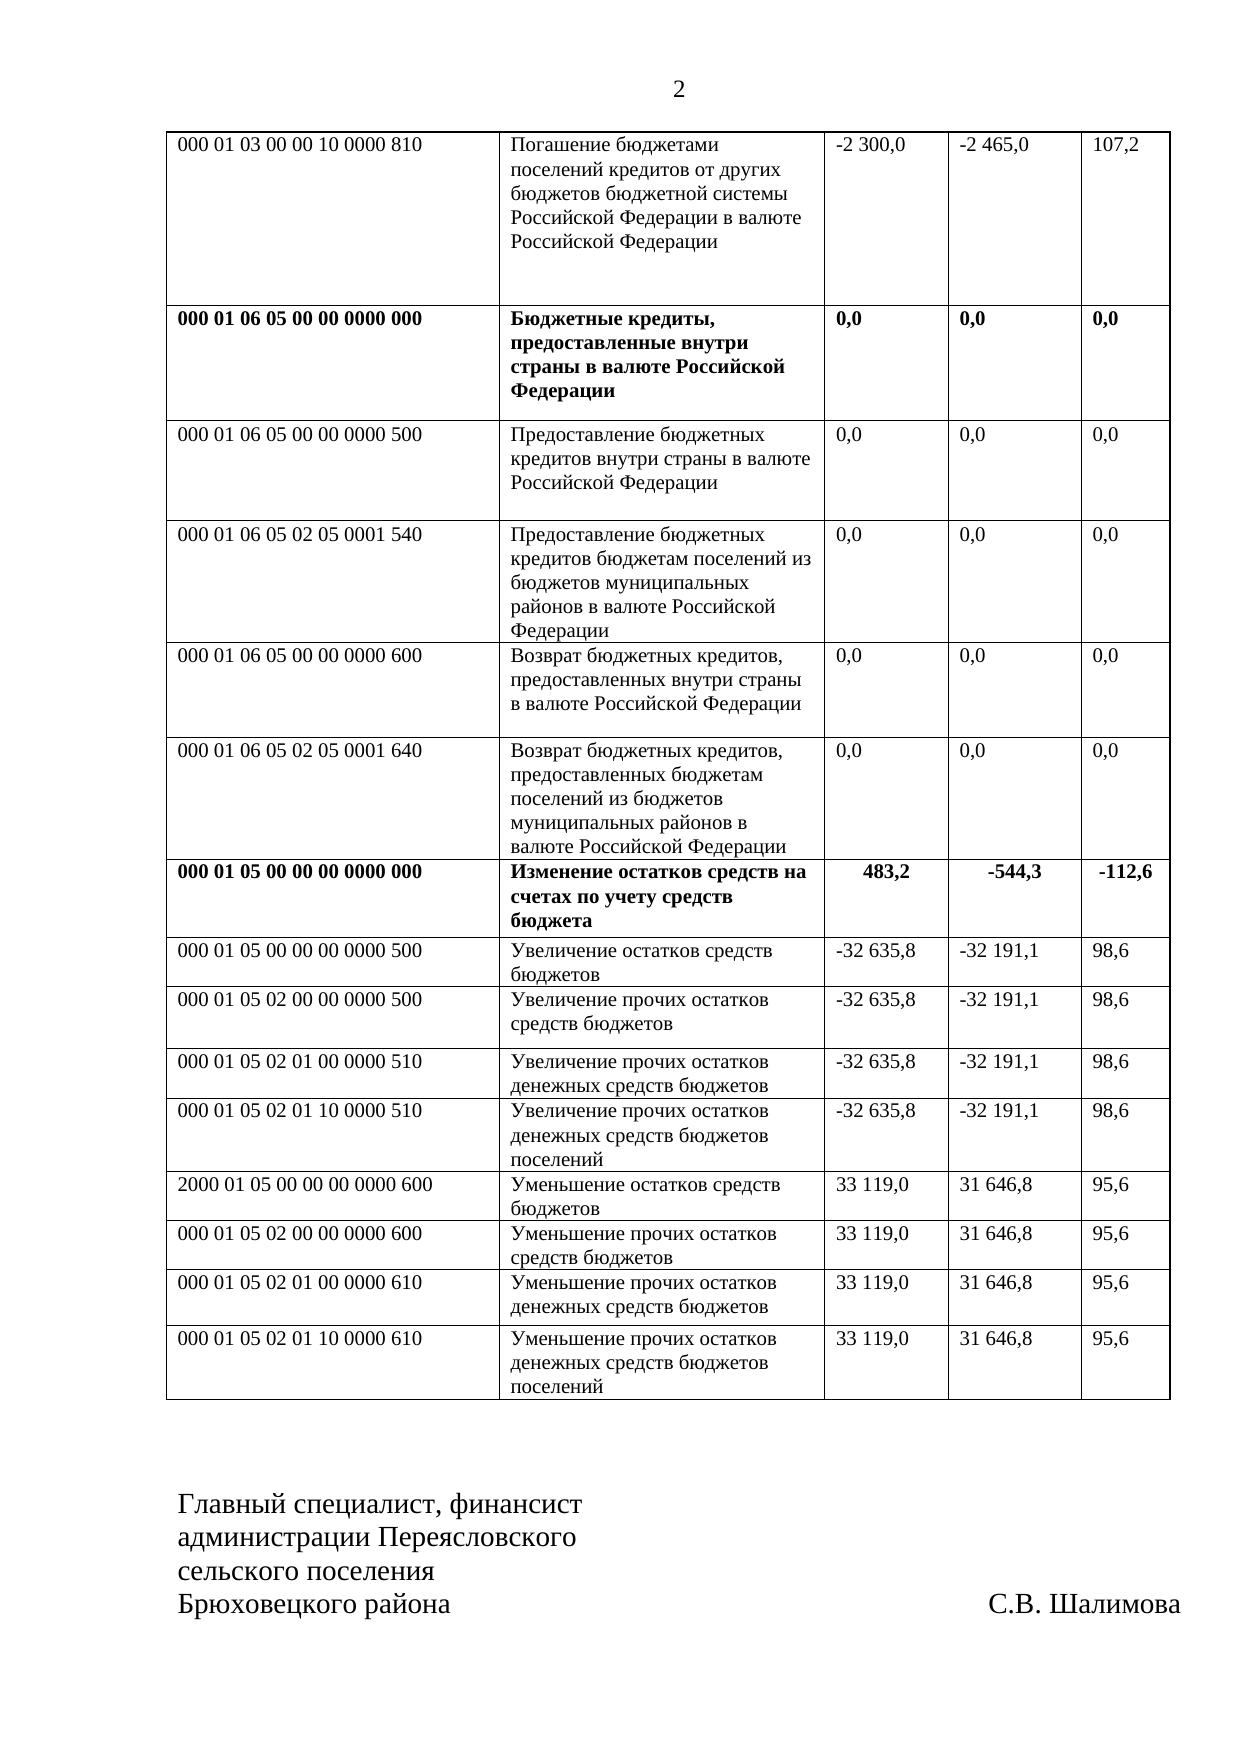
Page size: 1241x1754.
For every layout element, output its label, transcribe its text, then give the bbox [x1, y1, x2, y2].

text администрации Переясловского [177, 1519, 1181, 1553]
table_cell 98,6 [1082, 1099, 1169, 1171]
table_cell 0,0 [1082, 643, 1169, 737]
table_cell 000 01 06 05 00 00 0000 500 [167, 421, 499, 520]
text Главный специалист, финансист [177, 1486, 1181, 1519]
table_cell Увеличение остатков средств бюджетов [500, 938, 824, 986]
table_cell 0,0 [1082, 521, 1169, 642]
table_cell 31 646,8 [949, 1326, 1081, 1398]
table_cell 0,0 [825, 421, 948, 520]
table_cell 000 01 05 02 00 00 0000 500 [167, 987, 499, 1048]
text сельского поселения [177, 1553, 1181, 1586]
table_cell 000 01 05 00 00 00 0000 500 [167, 938, 499, 986]
table_cell 98,6 [1082, 938, 1169, 986]
table_cell 0,0 [949, 643, 1081, 737]
table_cell 000 01 06 05 00 00 0000 000 [167, 306, 499, 420]
table_cell 0,0 [825, 521, 948, 642]
table_cell 95,6 [1082, 1221, 1169, 1269]
table_cell 33 119,0 [825, 1326, 948, 1398]
table_cell Уменьшение прочих остатков денежных средств бюджетов [500, 1270, 824, 1325]
table_cell -112,6 [1082, 860, 1169, 937]
table_cell 000 01 05 02 01 00 0000 510 [167, 1049, 499, 1097]
text Брюховецкого района С.В. Шалимова [177, 1586, 1181, 1620]
table_cell -32 191,1 [949, 1049, 1081, 1097]
table_cell 0,0 [949, 421, 1081, 520]
table_cell -2 300,0 [825, 133, 948, 305]
table_cell 0,0 [825, 306, 948, 420]
table_cell 0,0 [949, 521, 1081, 642]
table_cell Уменьшение прочих остатков средств бюджетов [500, 1221, 824, 1269]
table_cell 95,6 [1082, 1326, 1169, 1398]
table_cell Предоставление бюджетных кредитов бюджетам поселений из бюджетов муниципальных районов в валюте Российской Федерации [500, 521, 824, 642]
table_cell 33 119,0 [825, 1221, 948, 1269]
table_cell Предоставление бюджетных кредитов внутри страны в валюте Российской Федерации [500, 421, 824, 520]
table_cell Уменьшение остатков средств бюджетов [500, 1172, 824, 1220]
table_cell 000 01 05 02 00 00 0000 600 [167, 1221, 499, 1269]
table_cell 483,2 [825, 860, 948, 937]
table_cell Бюджетные кредиты, предоставленные внутри страны в валюте Российской Федерации [500, 306, 824, 420]
table_cell -32 191,1 [949, 938, 1081, 986]
table_cell 000 01 05 00 00 00 0000 000 [167, 860, 499, 937]
table_cell 98,6 [1082, 1049, 1169, 1097]
table_cell 0,0 [1082, 306, 1169, 420]
table_cell -2 465,0 [949, 133, 1081, 305]
table_cell 000 01 06 05 00 00 0000 600 [167, 643, 499, 737]
table_cell 0,0 [1082, 421, 1169, 520]
table_cell 000 01 05 02 01 10 0000 610 [167, 1326, 499, 1398]
table_cell Увеличение прочих остатков денежных средств бюджетов поселений [500, 1099, 824, 1171]
table_cell 98,6 [1082, 987, 1169, 1048]
table_cell 000 01 05 02 01 10 0000 510 [167, 1099, 499, 1171]
table_cell 0,0 [949, 738, 1081, 858]
table_cell 33 119,0 [825, 1270, 948, 1325]
table_cell 33 119,0 [825, 1172, 948, 1220]
table_cell 107,2 [1082, 133, 1169, 305]
table_cell 95,6 [1082, 1172, 1169, 1220]
table_cell 2000 01 05 00 00 00 0000 600 [167, 1172, 499, 1220]
table_cell -32 635,8 [825, 1049, 948, 1097]
table_cell Возврат бюджетных кредитов, предоставленных бюджетам поселений из бюджетов муниципальных районов в валюте Российской Федерации [500, 738, 824, 858]
table_cell 31 646,8 [949, 1221, 1081, 1269]
table_cell -32 635,8 [825, 1099, 948, 1171]
table_cell 31 646,8 [949, 1172, 1081, 1220]
table_cell 000 01 03 00 00 10 0000 810 [167, 133, 499, 305]
table_cell 000 01 05 02 01 00 0000 610 [167, 1270, 499, 1325]
table_cell Увеличение прочих остатков средств бюджетов [500, 987, 824, 1048]
table_cell Изменение остатков средств на счетах по учету средств бюджета [500, 860, 824, 937]
table_cell 0,0 [949, 306, 1081, 420]
table_cell Увеличение прочих остатков денежных средств бюджетов [500, 1049, 824, 1097]
table_cell 000 01 06 05 02 05 0001 640 [167, 738, 499, 858]
table_cell Возврат бюджетных кредитов, предоставленных внутри страны в валюте Российской Федерации [500, 643, 824, 737]
table_cell Погашение бюджетами поселений кредитов от других бюджетов бюджетной системы Российской Федерации в валюте Российской Федерации [500, 133, 824, 305]
table_cell 0,0 [825, 643, 948, 737]
table_cell -32 191,1 [949, 1099, 1081, 1171]
table_cell -32 191,1 [949, 987, 1081, 1048]
table_cell 000 01 06 05 02 05 0001 540 [167, 521, 499, 642]
table_cell -32 635,8 [825, 938, 948, 986]
table_cell Уменьшение прочих остатков денежных средств бюджетов поселений [500, 1326, 824, 1398]
table_cell 0,0 [825, 738, 948, 858]
table_cell 95,6 [1082, 1270, 1169, 1325]
table_cell 0,0 [1082, 738, 1169, 858]
table_cell -32 635,8 [825, 987, 948, 1048]
table_cell -544,3 [949, 860, 1081, 937]
table_cell 31 646,8 [949, 1270, 1081, 1325]
